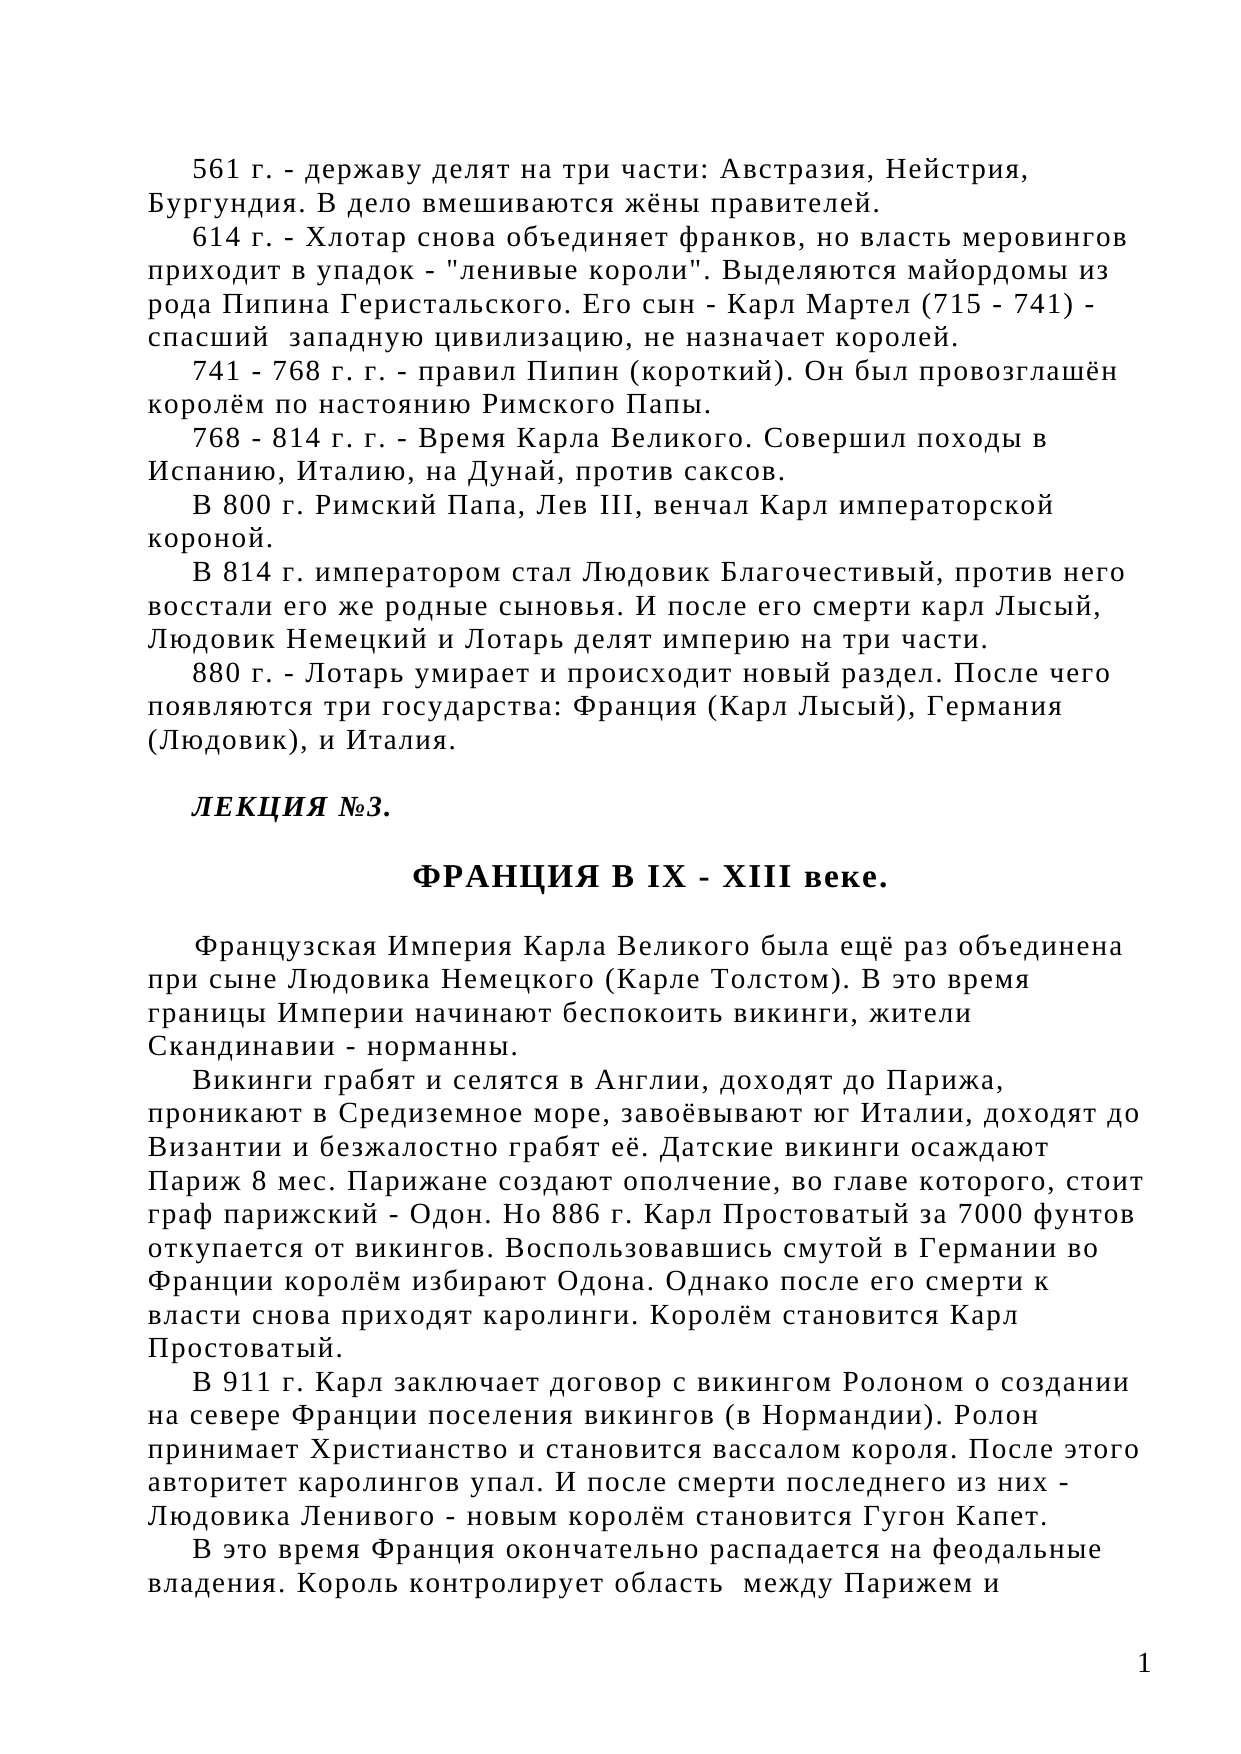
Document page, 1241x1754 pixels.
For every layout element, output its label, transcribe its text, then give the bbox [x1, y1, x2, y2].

text В 814 г. императором стал Людовик Благочестивый, против него восстали его же родные сыновья. И после его смерти карл Лысый, Людовик Немецкий и Лотарь делят империю на три части. [148, 554, 1152, 655]
text В 800 г. Римский Папа, Лев III, венчал Карл императорской короной. [148, 487, 1152, 554]
text Викинги грабят и селятся в Англии, доходят до Парижа, проникают в Средиземное море, завоёвывают юг Италии, доходят до Византии и безжалостно грабят её. Датские викинги осаждают Париж 8 мес. Парижане создают ополчение, во главе которого, стоит граф парижский - Одон. Но 886 г. Карл Простоватый за 7000 фунтов откупается от викингов. Воспользовавшись смутой в Германии во Франции королём избирают Одона. Однако после его смерти к власти снова приходят каролинги. Королём становится Карл Простоватый. [148, 1062, 1152, 1364]
text 614 г. - Хлотар снова объединяет франков, но власть меровингов приходит в упадок - "ленивые короли". Выделяются майордомы из рода Пипина Геристальского. Его сын - Карл Мартел (715 - 741) - спасший западную цивилизацию, не назначает королей. [148, 219, 1152, 353]
text 561 г. - державу делят на три части: Австразия, Нейстрия, Бургундия. В дело вмешиваются жёны правителей. [148, 152, 1152, 219]
text ФРАНЦИЯ В IX - XIII веке. [148, 856, 1152, 894]
text 768 - 814 г. г. - Время Карла Великого. Совершил походы в Испанию, Италию, на Дунай, против саксов. [148, 420, 1152, 487]
text В 911 г. Карл заключает договор с викингом Ролоном о создании на севере Франции поселения викингов (в Нормандии). Ролон принимает Христианство и становится вассалом короля. После этого авторитет каролингов упал. И после смерти последнего из них - Людовика Ленивого - новым королём становится Гугон Капет. [148, 1364, 1152, 1532]
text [148, 1532, 1152, 1599]
text ЛЕКЦИЯ №3. [148, 789, 1152, 822]
text Французская Империя Карла Великого была ещё раз объединена при сыне Людовика Немецкого (Карле Толстом). В это время границы Империи начинают беспокоить викинги, жители Скандинавии - норманны. [148, 928, 1152, 1062]
text 880 г. - Лотарь умирает и происходит новый раздел. После чего появляются три государства: Франция (Карл Лысый), Германия (Людовик), и Италия. [148, 655, 1152, 755]
text 741 - 768 г. г. - правил Пипин (короткий). Он был провозглашён королём по настоянию Римского Папы. [148, 353, 1152, 420]
